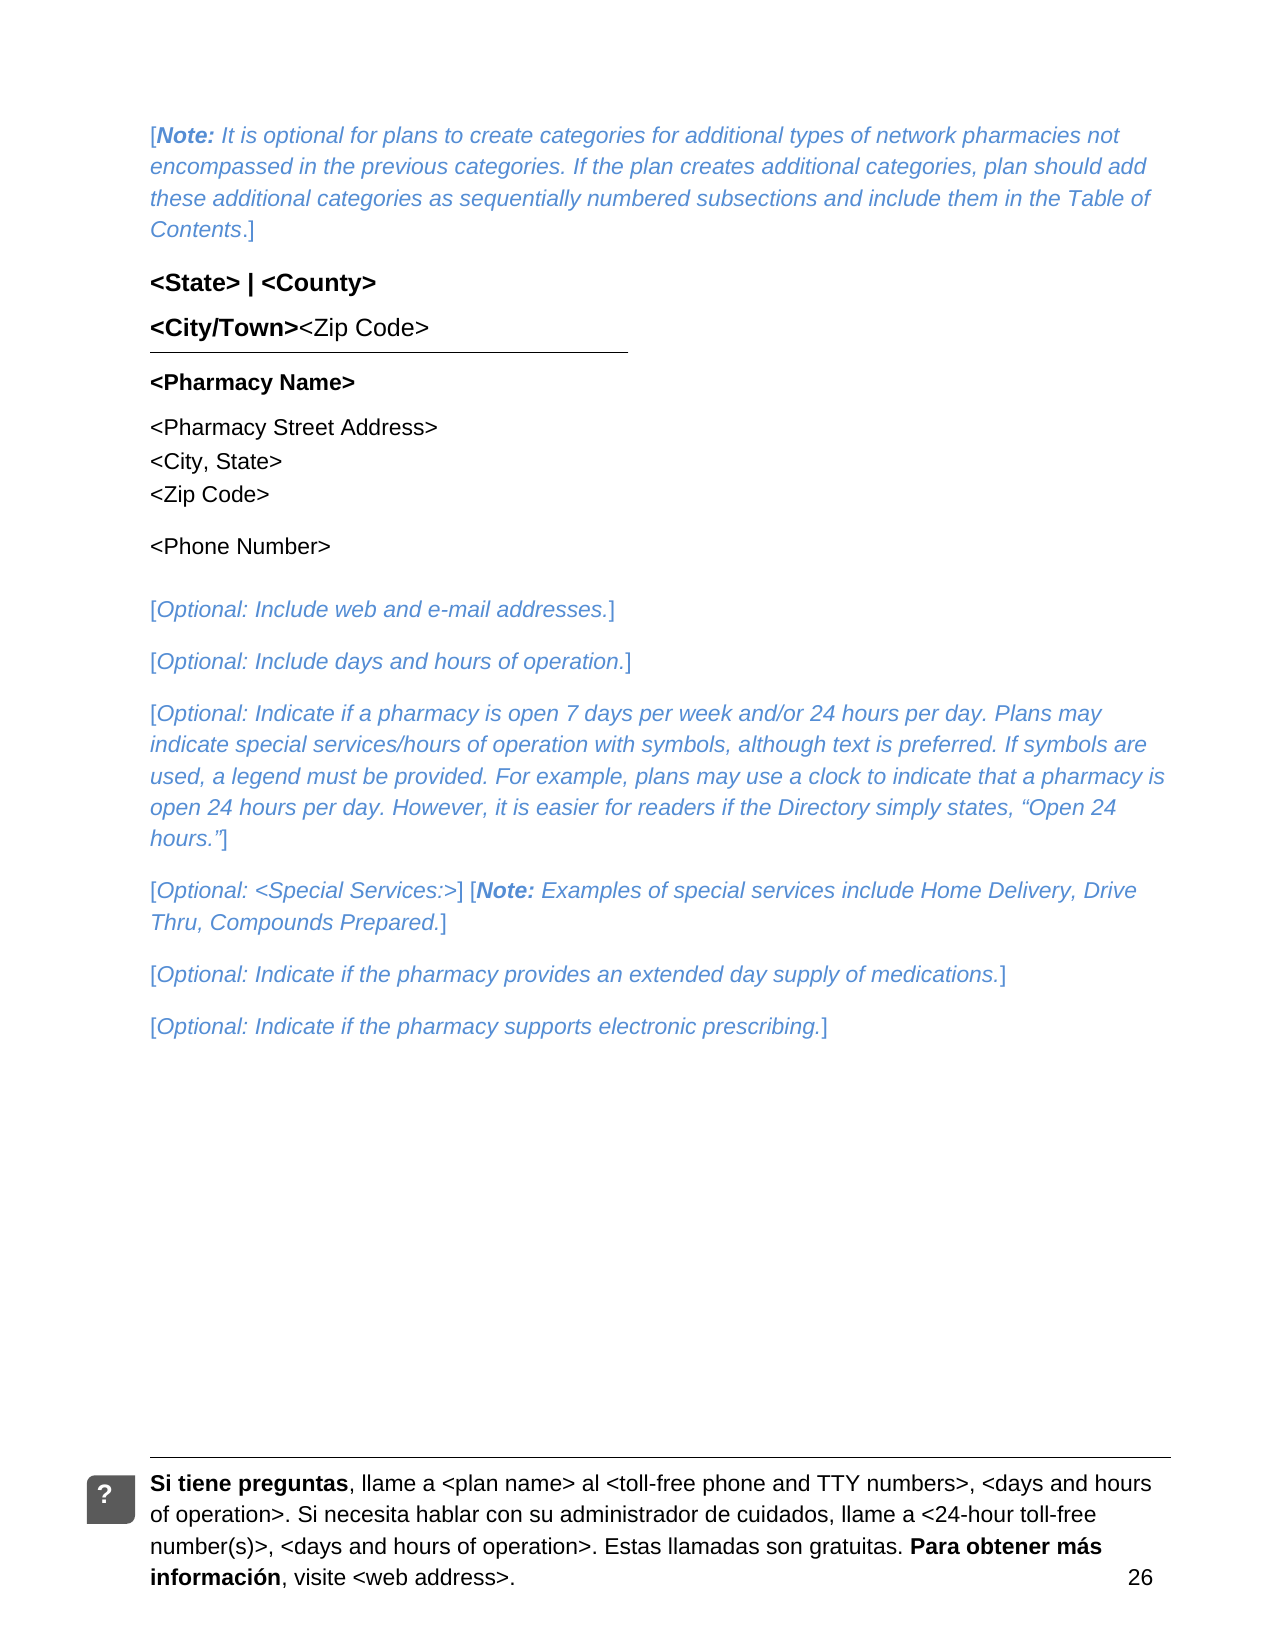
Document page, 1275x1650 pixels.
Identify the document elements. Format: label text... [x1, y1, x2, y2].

text [Optional: Indicate if a pharmacy is open 7 days per week and/or 24 hours per day. Plans may indicate special services/hours of operation with symbols, although text is preferred. If symbols are used, a legend must be provided. For example, plans may use a clock to indicate that a pharmacy is open 24 hours per day. However, it is easier for readers if the Directory simply states, “Open 24 hours.”] [150, 697, 1171, 853]
text <Pharmacy Name> [150, 365, 1171, 397]
text [Optional: Indicate if the pharmacy supports electronic prescribing.] [150, 1009, 1171, 1040]
text <City/Town><Zip Code> [150, 310, 628, 352]
text <Phone Number> [150, 528, 1171, 561]
text [Optional: Indicate if the pharmacy provides an extended day supply of medications.] [150, 957, 1171, 988]
text [Optional: <Special Services:>] [Note: Examples of special services include Home Delivery, Drive Thru, Compounds Prepared.] [150, 874, 1171, 936]
text [Optional: Include days and hours of operation.] [150, 644, 1171, 676]
text [Note: It is optional for plans to create categories for additional types of network pharmacies not encompassed in the previous categories. If the plan creates additional categories, plan should add these additional categories as sequentially numbered subsections and include them in the Table of Contents.] [150, 118, 1171, 243]
text <State> | <County> [150, 264, 1171, 298]
text <Pharmacy Street Address> <City, State> <Zip Code> [150, 409, 1171, 509]
text [Optional: Include web and e-mail addresses.] [150, 592, 1171, 624]
